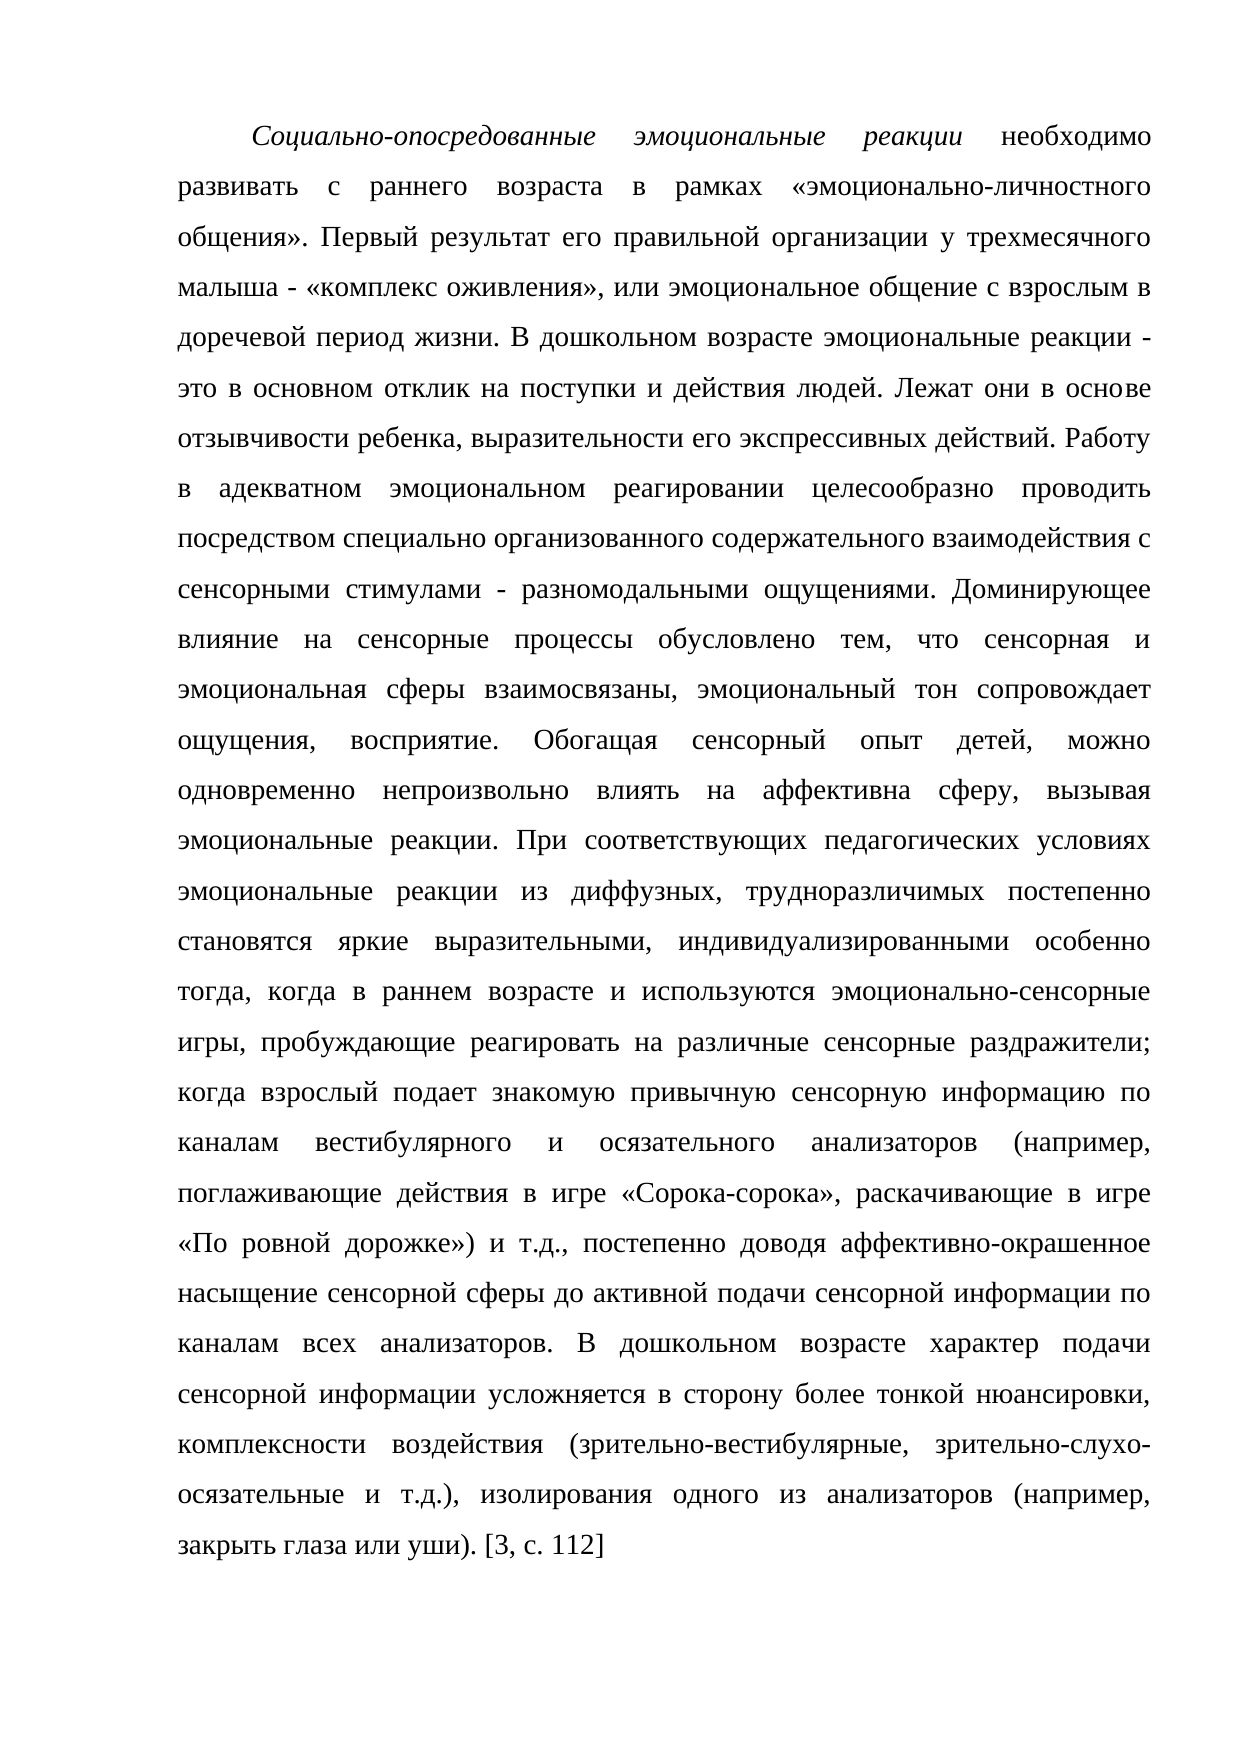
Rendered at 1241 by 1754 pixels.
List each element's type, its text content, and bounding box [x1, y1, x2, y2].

text Социально-опосредованные эмоциональные реакции необходимо развивать с раннего возраста в рамках «эмоционально-личностного общения». Первый результат его правильной организации у трехмесячного малыша - «комплекс оживления», или эмоциональное общение с взрослым в доречевой период жизни. В дошкольном возрасте эмоциональные реакции - это в основном отклик на поступки и действия людей. Лежат они в основе отзывчивости ребенка, выразительности его экспрессивных действий. Работу в адекватном эмоциональном реагировании целесообразно проводить посредством специально организованного содержательного взаимодействия с сенсорными стимулами - разномодальными ощущениями. Доминирующее влияние на сенсорные процессы обусловлено тем, что сенсорная и эмоциональная сферы взаимосвязаны, эмоциональный тон сопровождает ощущения, восприятие. Обогащая сенсорный опыт детей, можно одновременно непроизвольно влиять на аффективна сферу, вызывая эмоциональные реакции. При соответствующих педагогических условиях эмоциональные реакции из диффузных, трудноразличимых постепенно становятся яркие выразительными, индивидуализированными особенно тогда, когда в раннем возрасте и используются эмоционально-сенсорные игры, пробуждающие реагировать на различные сенсорные раздражители; когда взрослый подает знакомую привычную сенсорную информацию по каналам вестибулярного и осязательного анализаторов (например, поглаживающие действия в игре «Сорока-сорока», раскачивающие в игре «По ровной дорожке») и т.д., постепенно доводя аффективно-окрашенное насыщение сенсорной сферы до активной подачи сенсорной информации по каналам всех анализаторов. В дошкольном возрасте характер подачи сенсорной информации усложняется в сторону более тонкой нюансировки, комплексности воздействия (зрительно-вестибулярные, зрительно-слухо-осязательные и т.д.), изолирования одного из анализаторов (например, закрыть глаза или уши). [3, с. 112] [177, 118, 1152, 1560]
